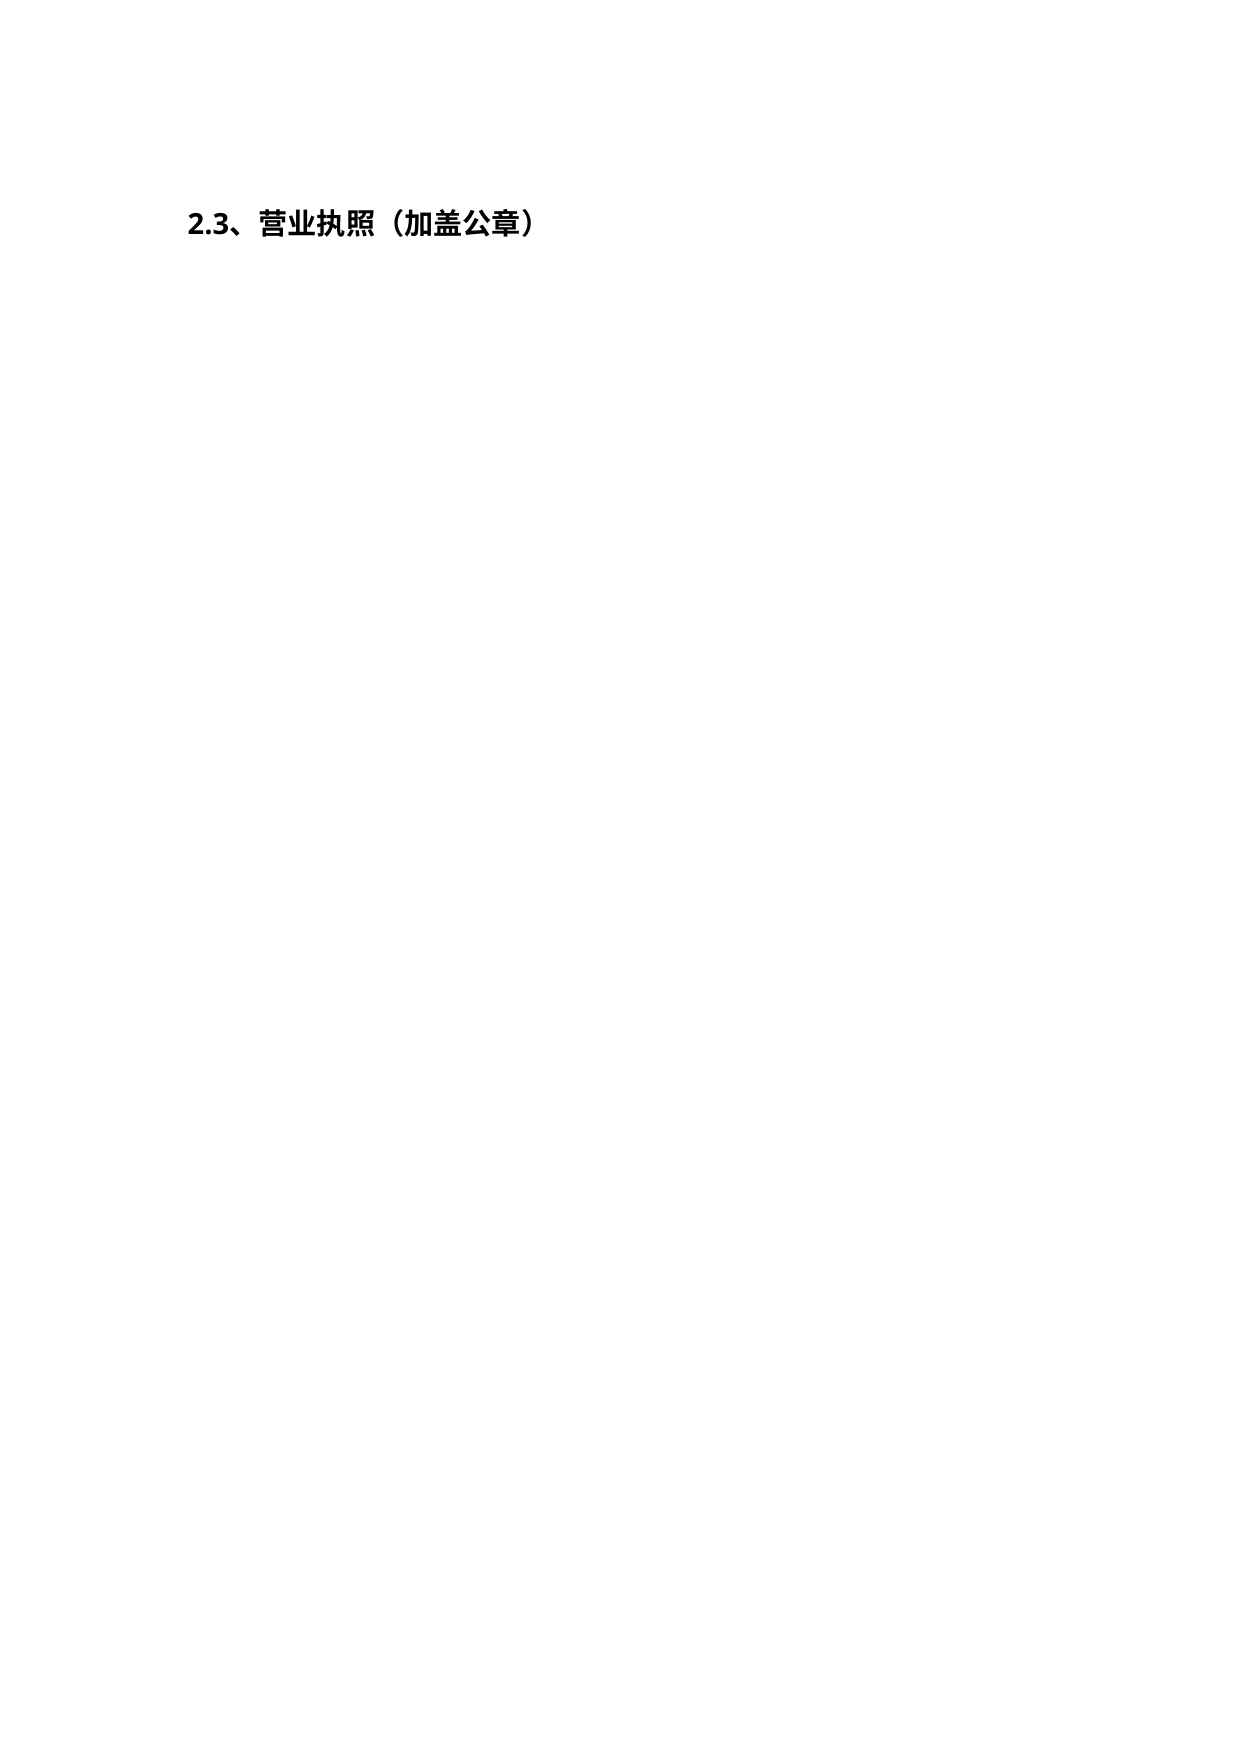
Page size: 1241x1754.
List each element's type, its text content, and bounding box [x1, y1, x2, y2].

subtitle 2.3、营业执照（加盖公章） [187, 189, 1053, 254]
